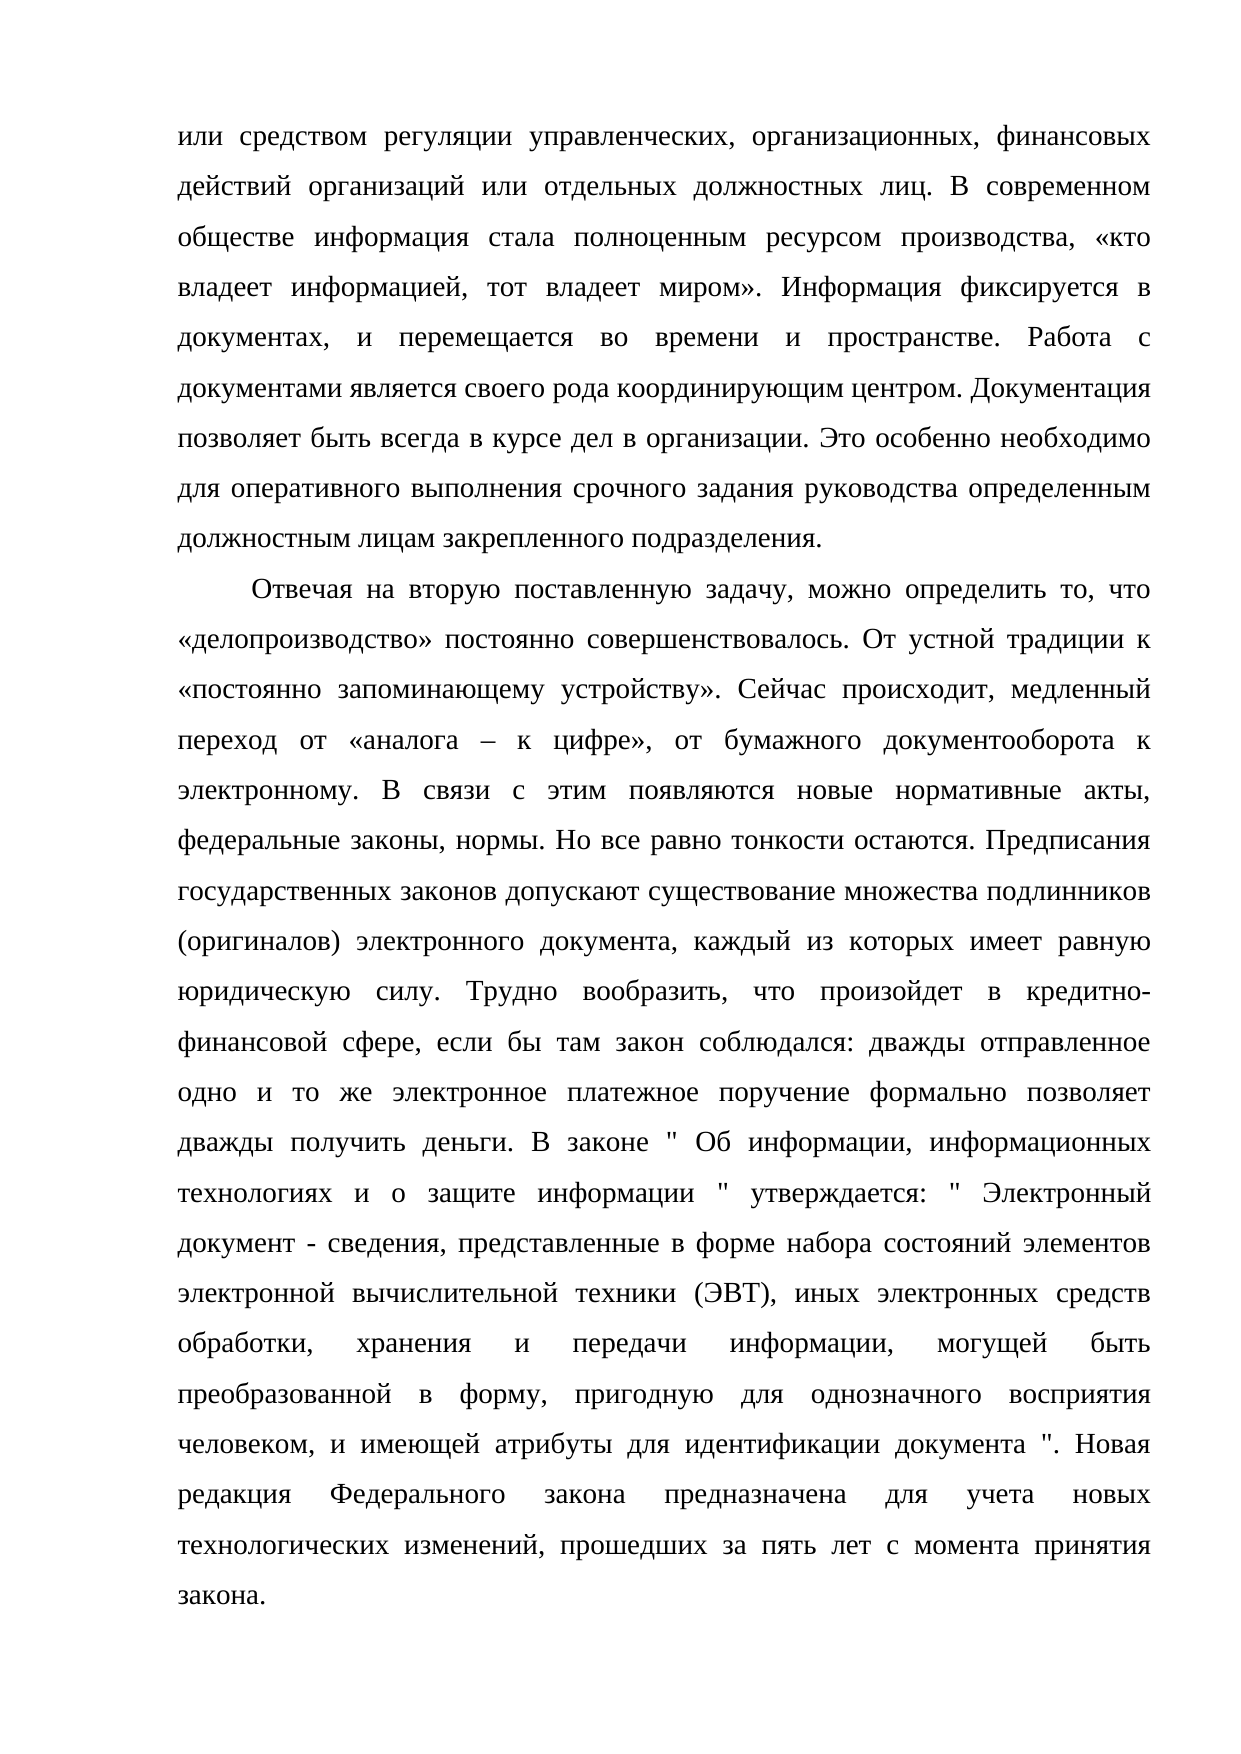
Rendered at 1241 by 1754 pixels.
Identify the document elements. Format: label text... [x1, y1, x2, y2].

text Отвечая на вторую поставленную задачу, можно определить то, что «делопроизводство» постоянно совершенствовалось. От устной традиции к «постоянно запоминающему устройству». Сейчас происходит, медленный переход от «аналога – к цифре», от бумажного документооборота к электронному. В связи с этим появляются новые нормативные акты, федеральные законы, нормы. Но все равно тонкости остаются. Предписания государственных законов допускают существование множества подлинников (оригиналов) электронного документа, каждый из которых имеет равную юридическую силу. Трудно вообразить, что произойдет в кредитно-финансовой сфере, если бы там закон соблюдался: дважды отправленное одно и то же электронное платежное поручение формально позволяет дважды получить деньги. В законе " Об информации, информационных технологиях и о защите информации " утверждается: " Электронный документ - сведения, представленные в форме набора состояний элементов электронной вычислительной техники (ЭВТ), иных электронных средств обработки, хранения и передачи информации, могущей быть преобразованной в форму, пригодную для однозначного восприятия человеком, и имеющей атрибуты для идентификации документа ". Новая редакция Федерального закона предназначена для учета новых технологических изменений, прошедших за пять лет с момента принятия закона. [177, 571, 1152, 1611]
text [177, 118, 1152, 554]
